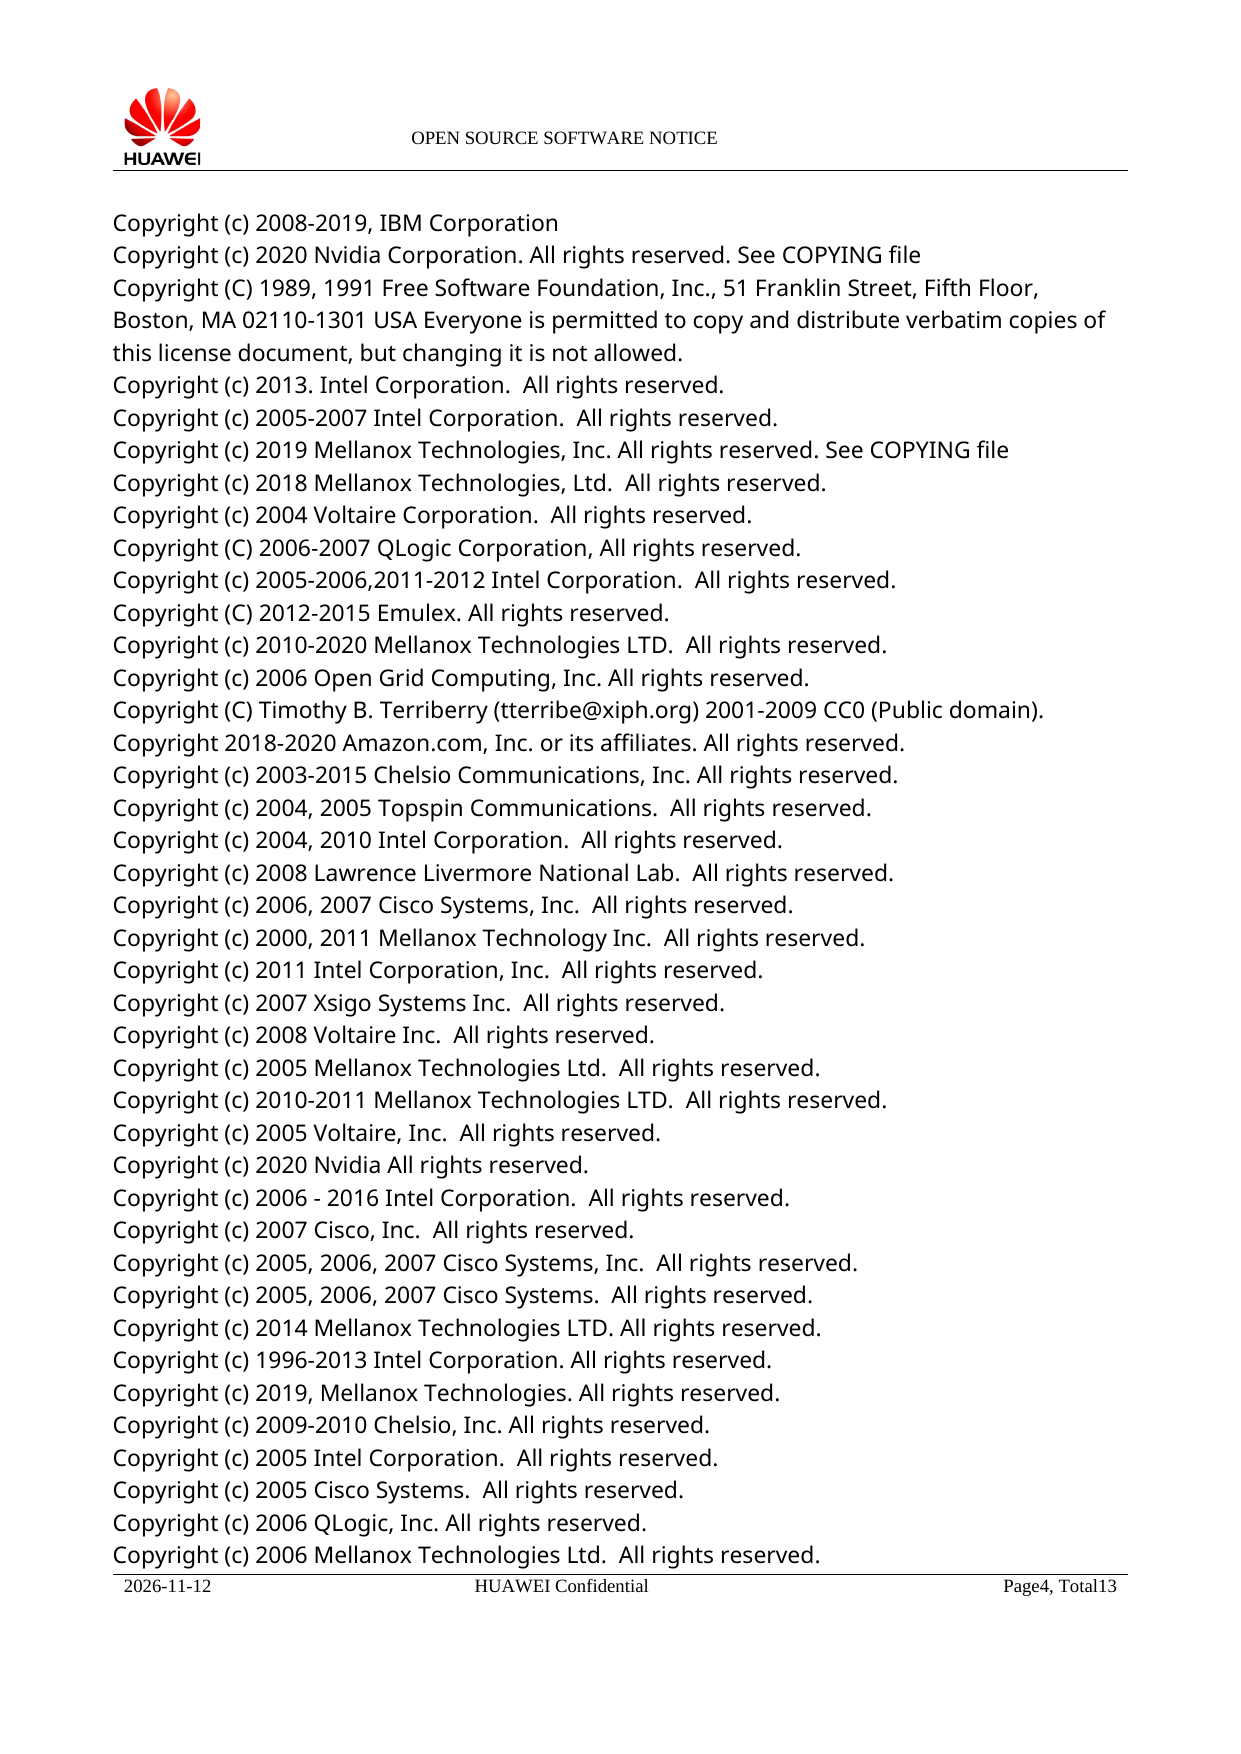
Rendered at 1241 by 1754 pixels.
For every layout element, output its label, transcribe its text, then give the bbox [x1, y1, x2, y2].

picture [124, 88, 201, 165]
